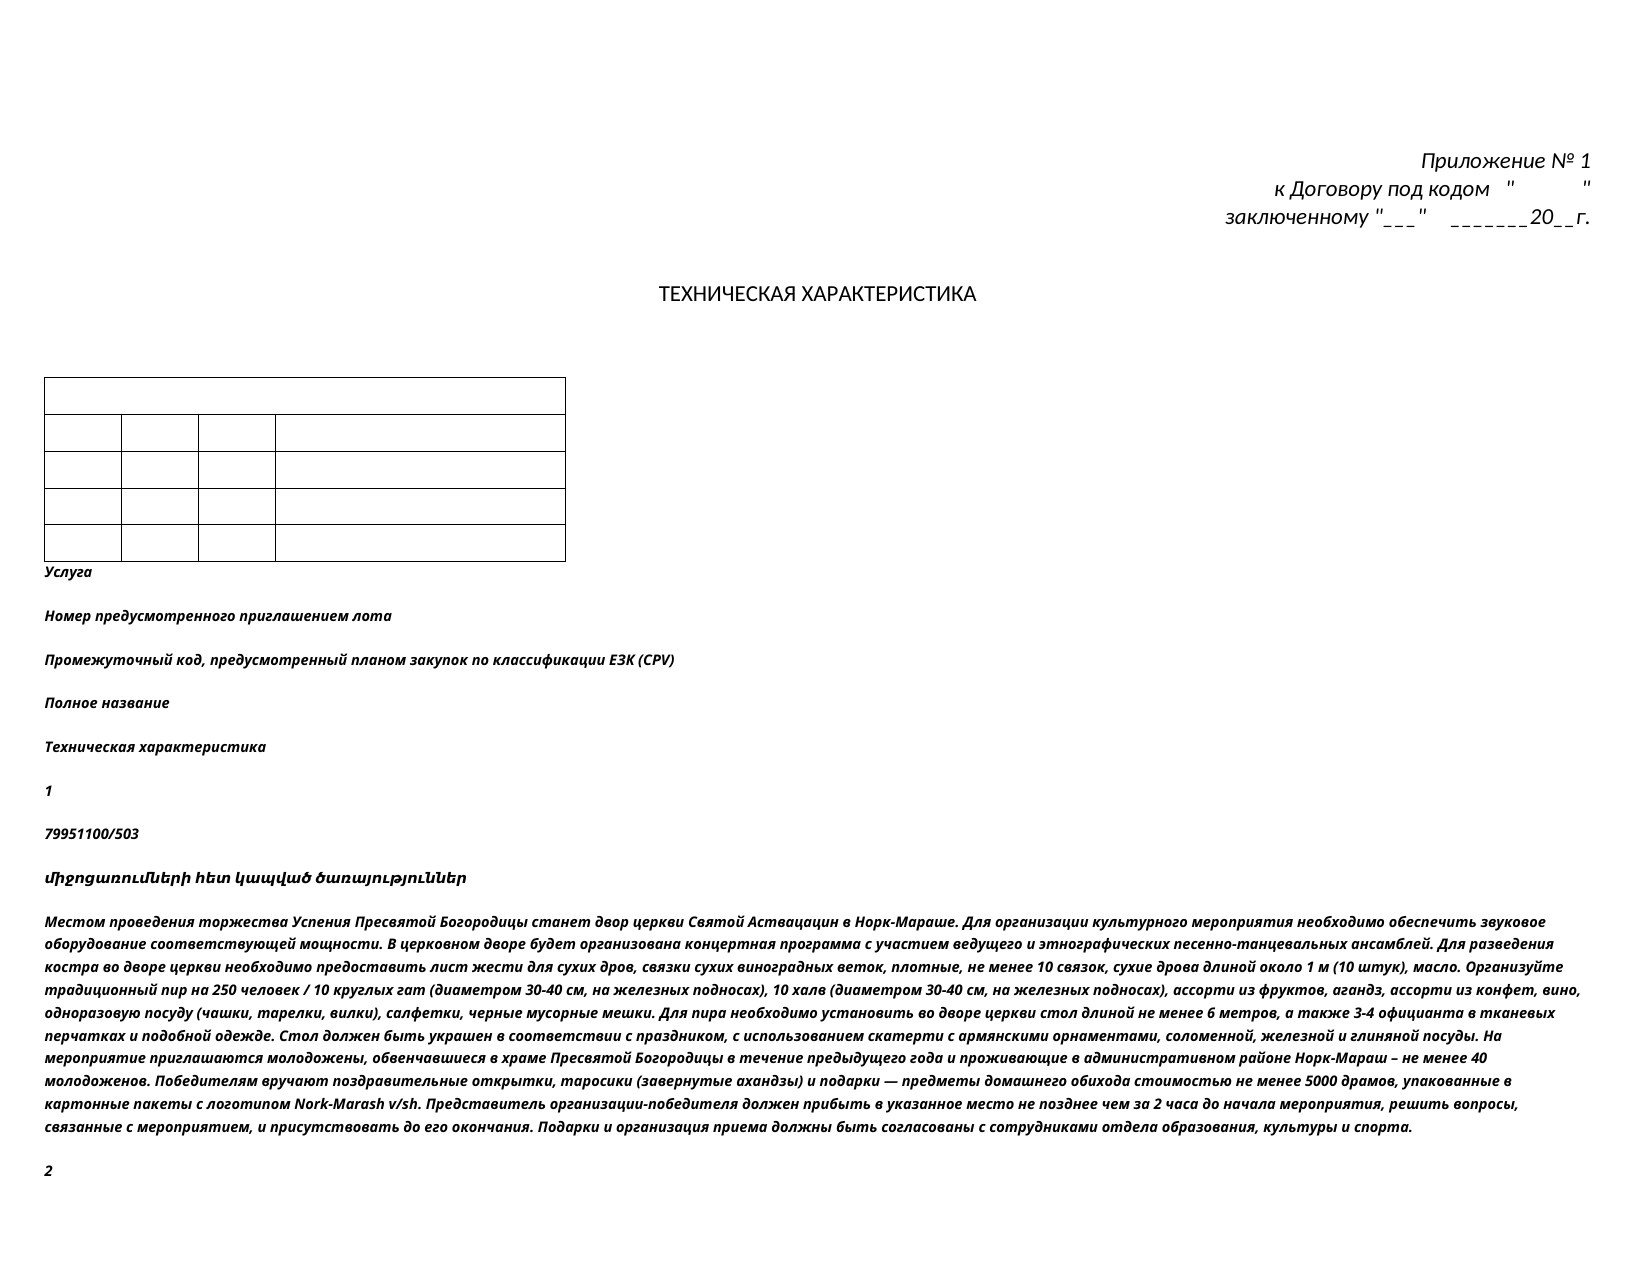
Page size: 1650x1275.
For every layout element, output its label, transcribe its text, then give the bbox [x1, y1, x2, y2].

text к Договору под кодом " " заключенному "___" _______20__г. [44, 174, 1591, 230]
text Приложение № 1 [44, 146, 1591, 174]
text ТЕХНИЧЕСКАЯ ХАРАКТЕРИСТИКА [44, 279, 1591, 307]
